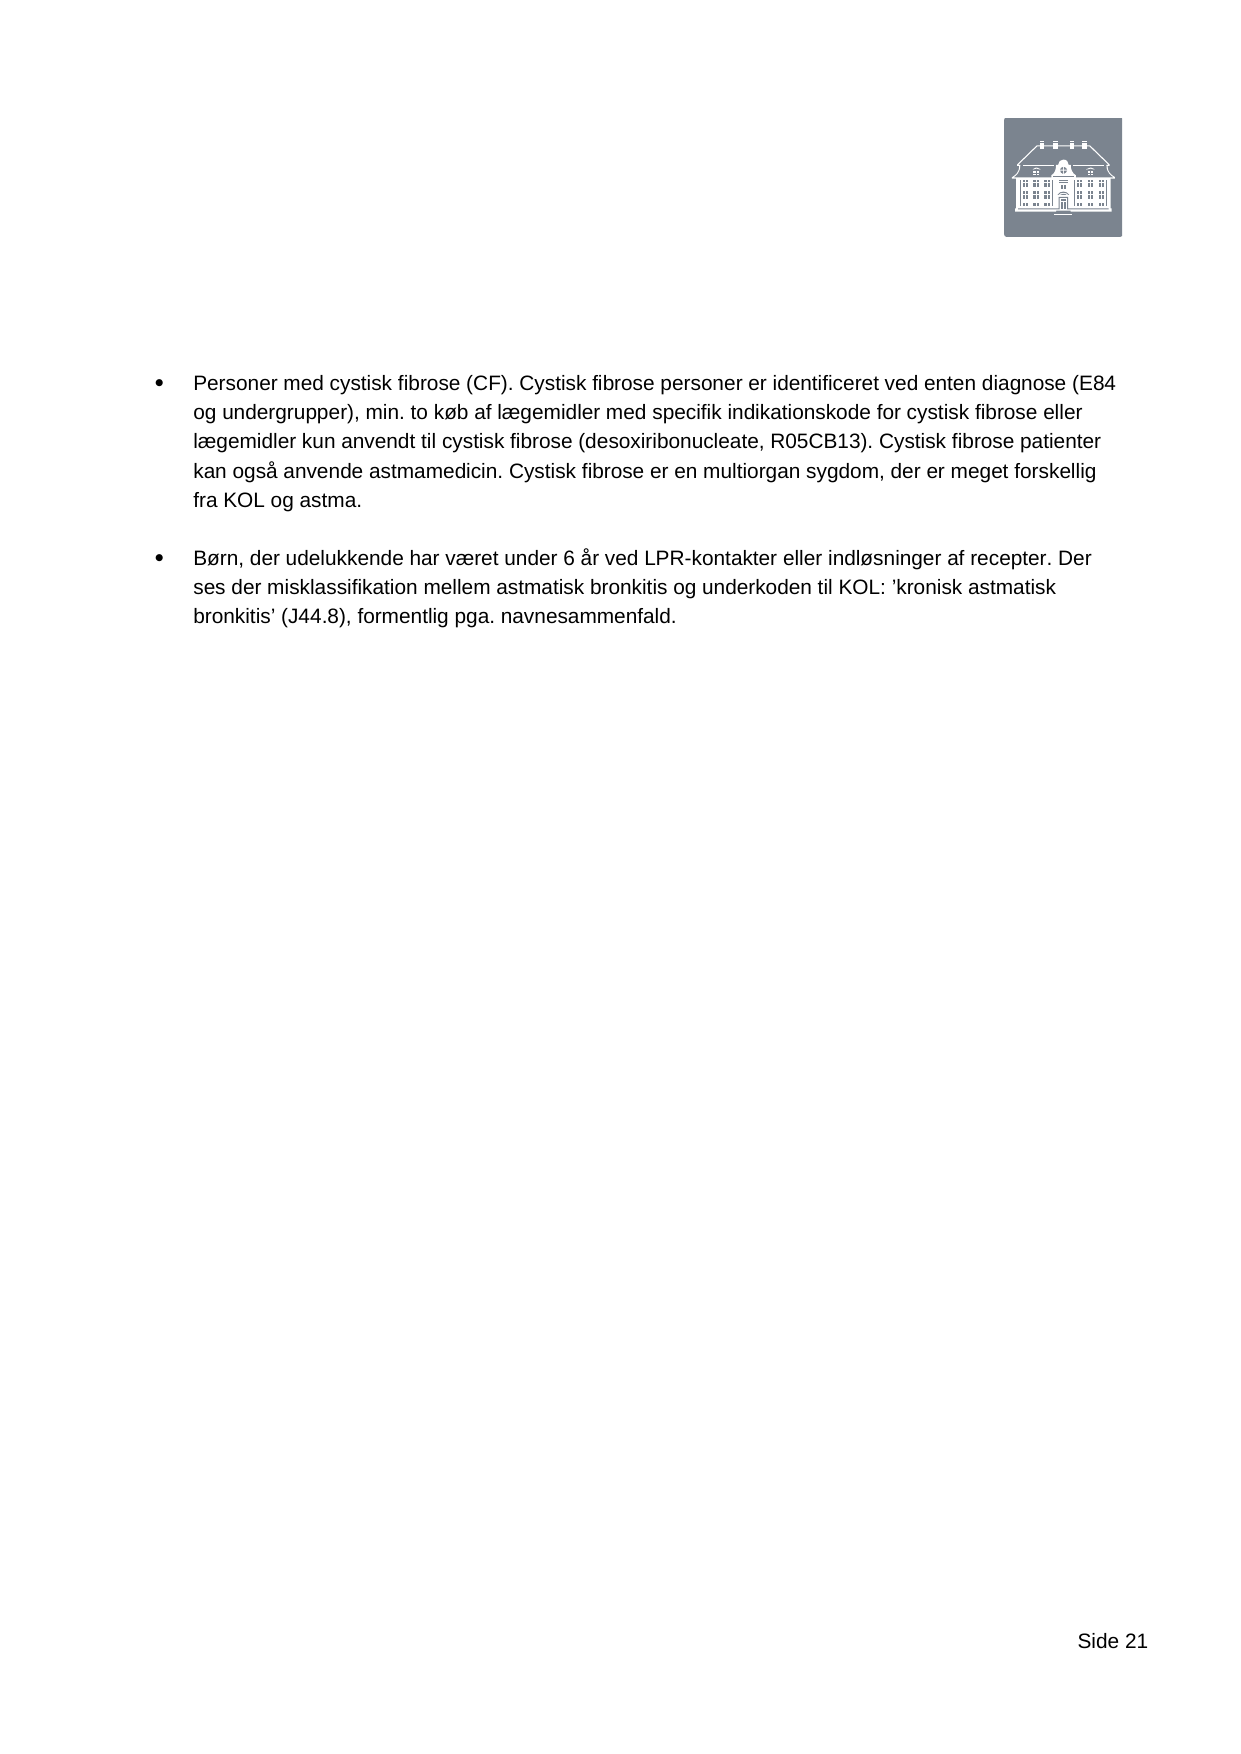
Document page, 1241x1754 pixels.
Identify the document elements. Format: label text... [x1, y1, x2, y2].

list Personer med cystisk fibrose (CF). Cystisk fibrose personer er identificeret ved enten diagnose (E84 og undergrupper), min. to køb af lægemidler med specifik indikationskode for cystisk fibrose eller lægemidler kun anvendt til cystisk fibrose (desoxiribonucleate, R05CB13). Cystisk fibrose patienter kan også anvende astmamedicin. Cystisk fibrose er en multiorgan sygdom, der er meget forskellig fra KOL og astma. [156, 366, 1122, 512]
list Børn, der udelukkende har været under 6 år ved LPR-kontakter eller indløsninger af recepter. Der ses der misklassifikation mellem astmatisk bronkitis og underkoden til KOL: ’kronisk astmatisk bronkitis’ (J44.8), formentlig pga. navnesammenfald. [156, 541, 1122, 628]
